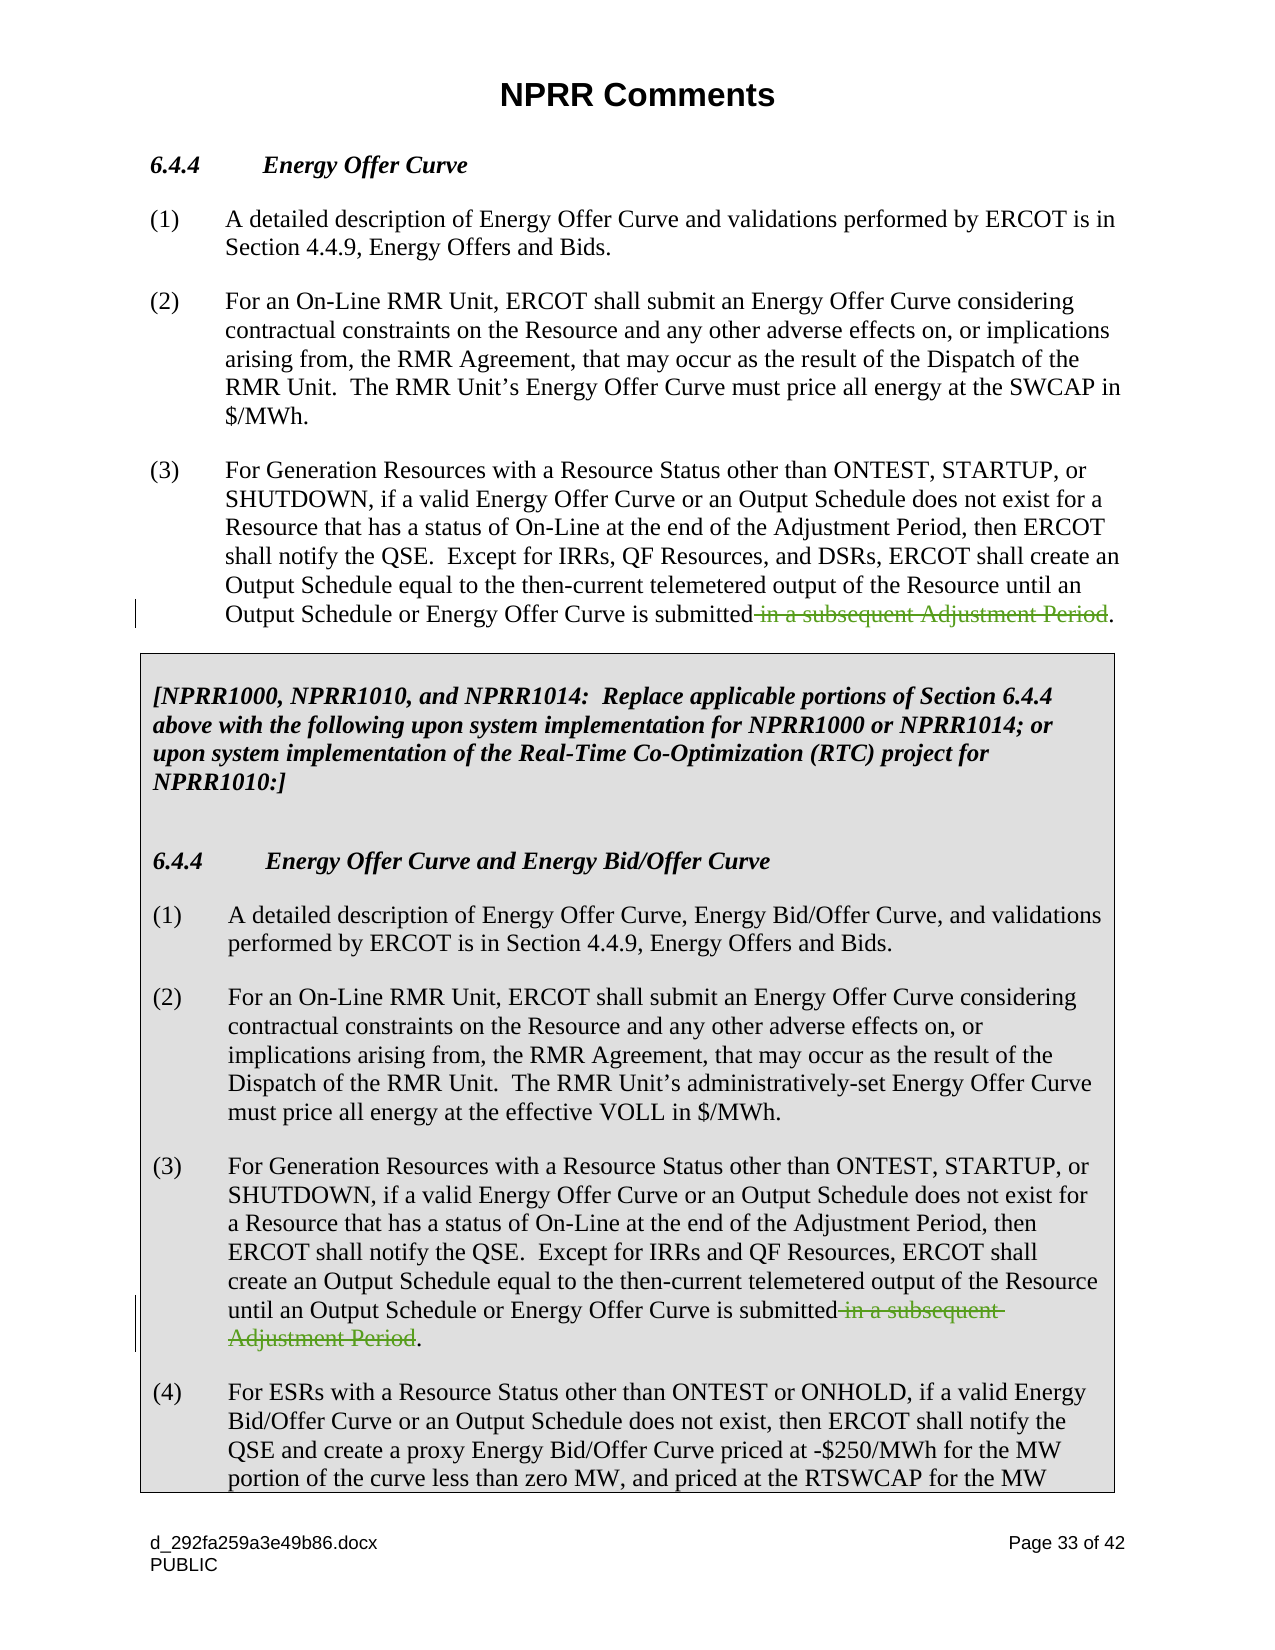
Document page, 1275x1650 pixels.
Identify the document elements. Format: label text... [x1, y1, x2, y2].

text (2) For an On-Line RMR Unit, ERCOT shall submit an Energy Offer Curve considering contractual constraints on the Resource and any other adverse effects on, or implications arising from, the RMR Agreement, that may occur as the result of the Dispatch of the RMR Unit. The RMR Unit’s Energy Offer Curve must price all energy at the SWCAP in $/MWh. [150, 286, 1125, 430]
text (1) A detailed description of Energy Offer Curve and validations performed by ERCOT is in Section 4.4.9, Energy Offers and Bids. [150, 204, 1125, 261]
text 6.4.4 Energy Offer Curve [150, 150, 1125, 179]
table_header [141, 654, 1114, 1492]
text (3) For Generation Resources with a Resource Status other than ONTEST, STARTUP, or SHUTDOWN, if a valid Energy Offer Curve or an Output Schedule does not exist for a Resource that has a status of On-Line at the end of the Adjustment Period, then ERCOT shall notify the QSE. Except for IRRs, QF Resources, and DSRs, ERCOT shall create an Output Schedule equal to the then-current telemetered output of the Resource until an Output Schedule or Energy Offer Curve is submitted. [150, 455, 1125, 627]
